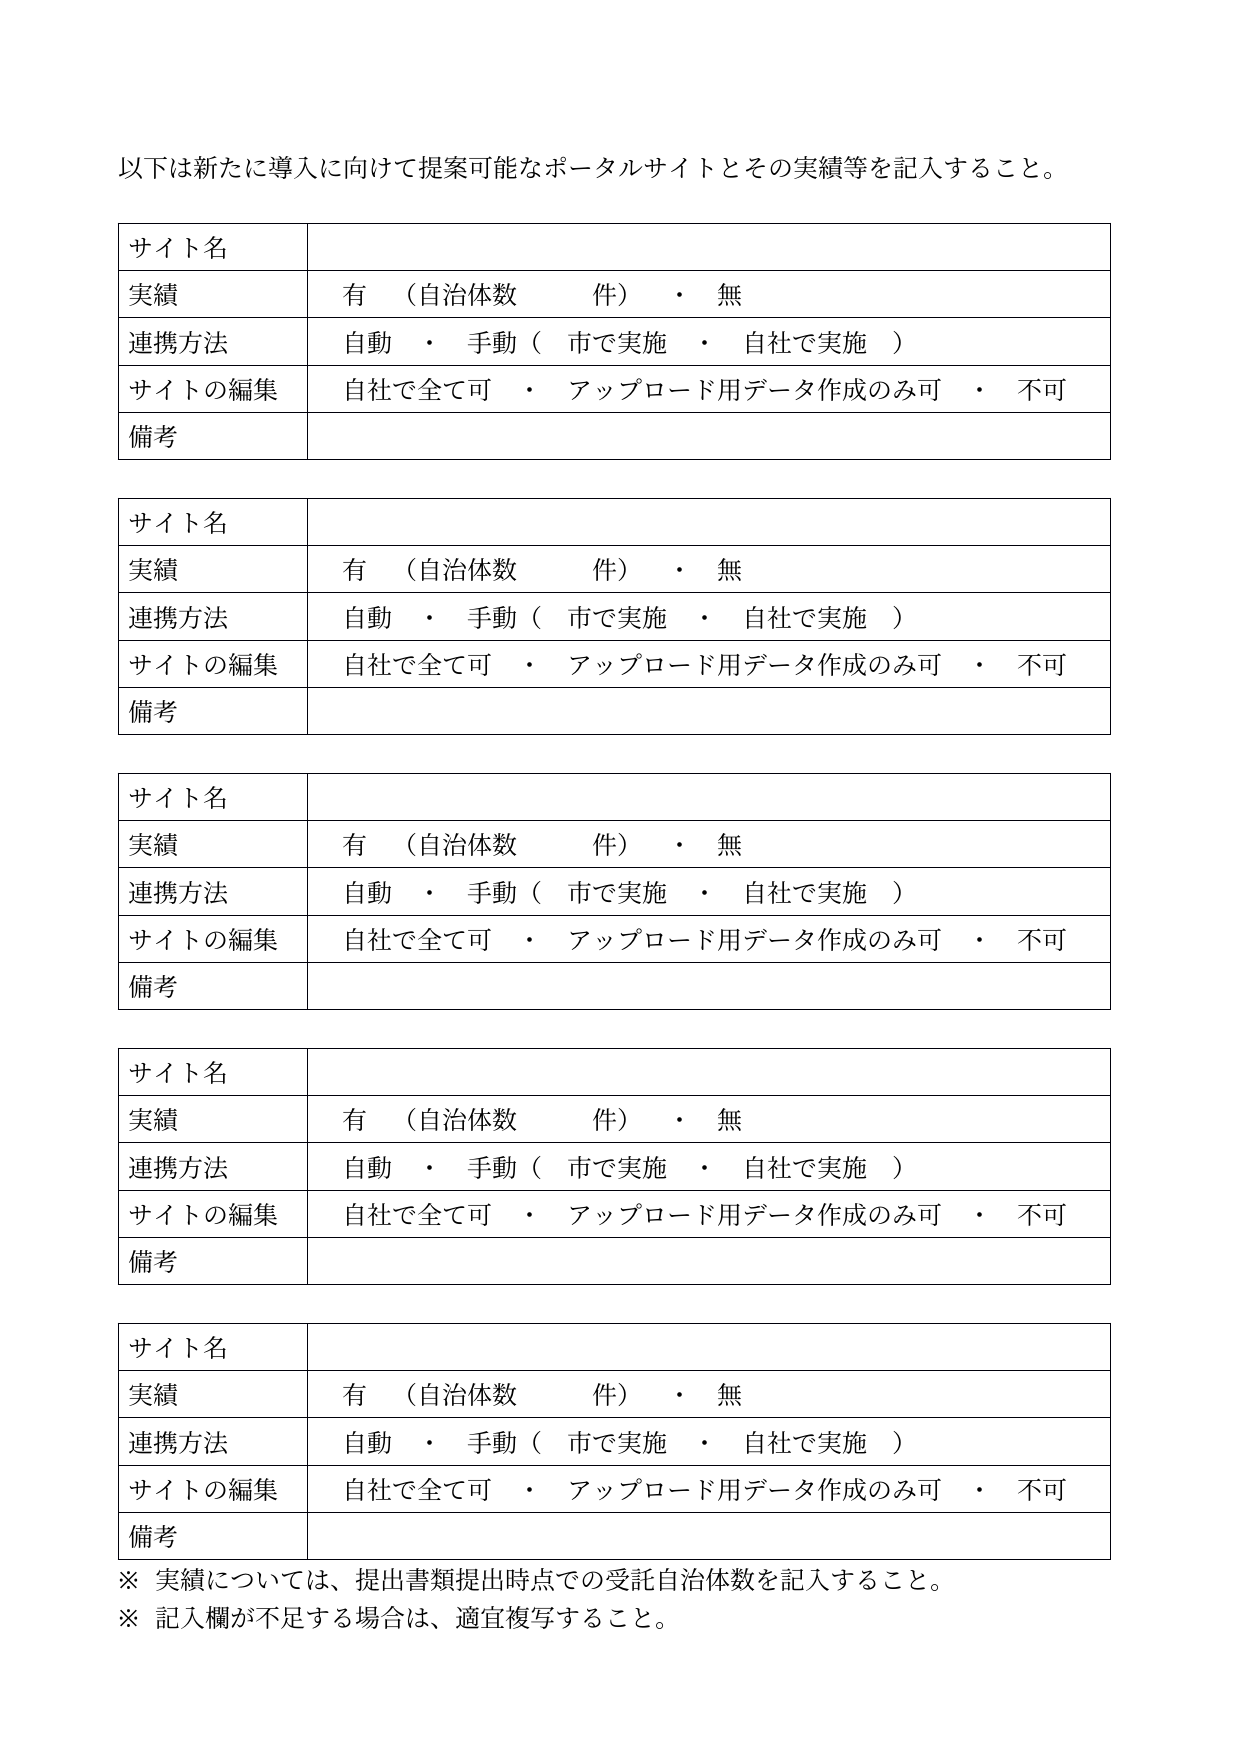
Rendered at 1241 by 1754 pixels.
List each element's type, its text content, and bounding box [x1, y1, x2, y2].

table_cell サイトの編集 [119, 641, 307, 687]
table_cell 連携方法 [119, 868, 307, 914]
table_cell 実績 [119, 546, 307, 592]
table_cell 有 （自治体数 件） ・ 無 [308, 1371, 1110, 1417]
table_cell 自社で全て可 ・ アップロード用データ作成のみ可 ・ 不可 [308, 1191, 1110, 1237]
table_cell サイトの編集 [119, 366, 307, 412]
table_cell 連携方法 [119, 1143, 307, 1189]
table_cell 連携方法 [119, 1418, 307, 1464]
table_cell 有 （自治体数 件） ・ 無 [308, 546, 1110, 592]
table_header サイト名 [119, 499, 307, 545]
table_cell 自社で全て可 ・ アップロード用データ作成のみ可 ・ 不可 [308, 916, 1110, 962]
table_cell 有 （自治体数 件） ・ 無 [308, 821, 1110, 867]
table_cell 自動 ・ 手動（ 市で実施 ・ 自社で実施 ） [308, 1418, 1110, 1464]
table_cell [308, 1513, 1110, 1559]
list 記入欄が不足する場合は、適宜複写すること。 [118, 1598, 1122, 1635]
table_cell 連携方法 [119, 318, 307, 364]
table_cell 自社で全て可 ・ アップロード用データ作成のみ可 ・ 不可 [308, 366, 1110, 412]
table_cell [308, 688, 1110, 734]
table_cell 実績 [119, 1096, 307, 1142]
table_cell [308, 1238, 1110, 1284]
table_header [308, 1049, 1110, 1095]
table_cell 自動 ・ 手動（ 市で実施 ・ 自社で実施 ） [308, 593, 1110, 639]
table_cell [308, 413, 1110, 459]
table_header [308, 774, 1110, 820]
table_cell サイトの編集 [119, 1191, 307, 1237]
table_cell 有 （自治体数 件） ・ 無 [308, 271, 1110, 317]
table_header サイト名 [119, 1049, 307, 1095]
table_header サイト名 [119, 774, 307, 820]
table_header [308, 1324, 1110, 1370]
table_cell 備考 [119, 1238, 307, 1284]
table_cell 自動 ・ 手動（ 市で実施 ・ 自社で実施 ） [308, 318, 1110, 364]
list 実績については、提出書類提出時点での受託自治体数を記入すること。 [118, 1560, 1122, 1598]
table_cell 実績 [119, 271, 307, 317]
table_cell 実績 [119, 821, 307, 867]
table_header [308, 499, 1110, 545]
table_header サイト名 [119, 224, 307, 270]
table_cell 連携方法 [119, 593, 307, 639]
table_header サイト名 [119, 1324, 307, 1370]
table_cell 備考 [119, 963, 307, 1009]
table_header [308, 224, 1110, 270]
text 以下は新たに導入に向けて提案可能なポータルサイトとその実績等を記入すること。 [118, 148, 1122, 185]
table_cell 備考 [119, 1513, 307, 1559]
table_cell 自社で全て可 ・ アップロード用データ作成のみ可 ・ 不可 [308, 641, 1110, 687]
table_cell 自社で全て可 ・ アップロード用データ作成のみ可 ・ 不可 [308, 1466, 1110, 1512]
table_cell 備考 [119, 688, 307, 734]
table_cell 有 （自治体数 件） ・ 無 [308, 1096, 1110, 1142]
table_cell 実績 [119, 1371, 307, 1417]
table_cell 自動 ・ 手動（ 市で実施 ・ 自社で実施 ） [308, 868, 1110, 914]
table_cell サイトの編集 [119, 916, 307, 962]
table_cell [308, 963, 1110, 1009]
table_cell サイトの編集 [119, 1466, 307, 1512]
table_cell 自動 ・ 手動（ 市で実施 ・ 自社で実施 ） [308, 1143, 1110, 1189]
table_cell 備考 [119, 413, 307, 459]
